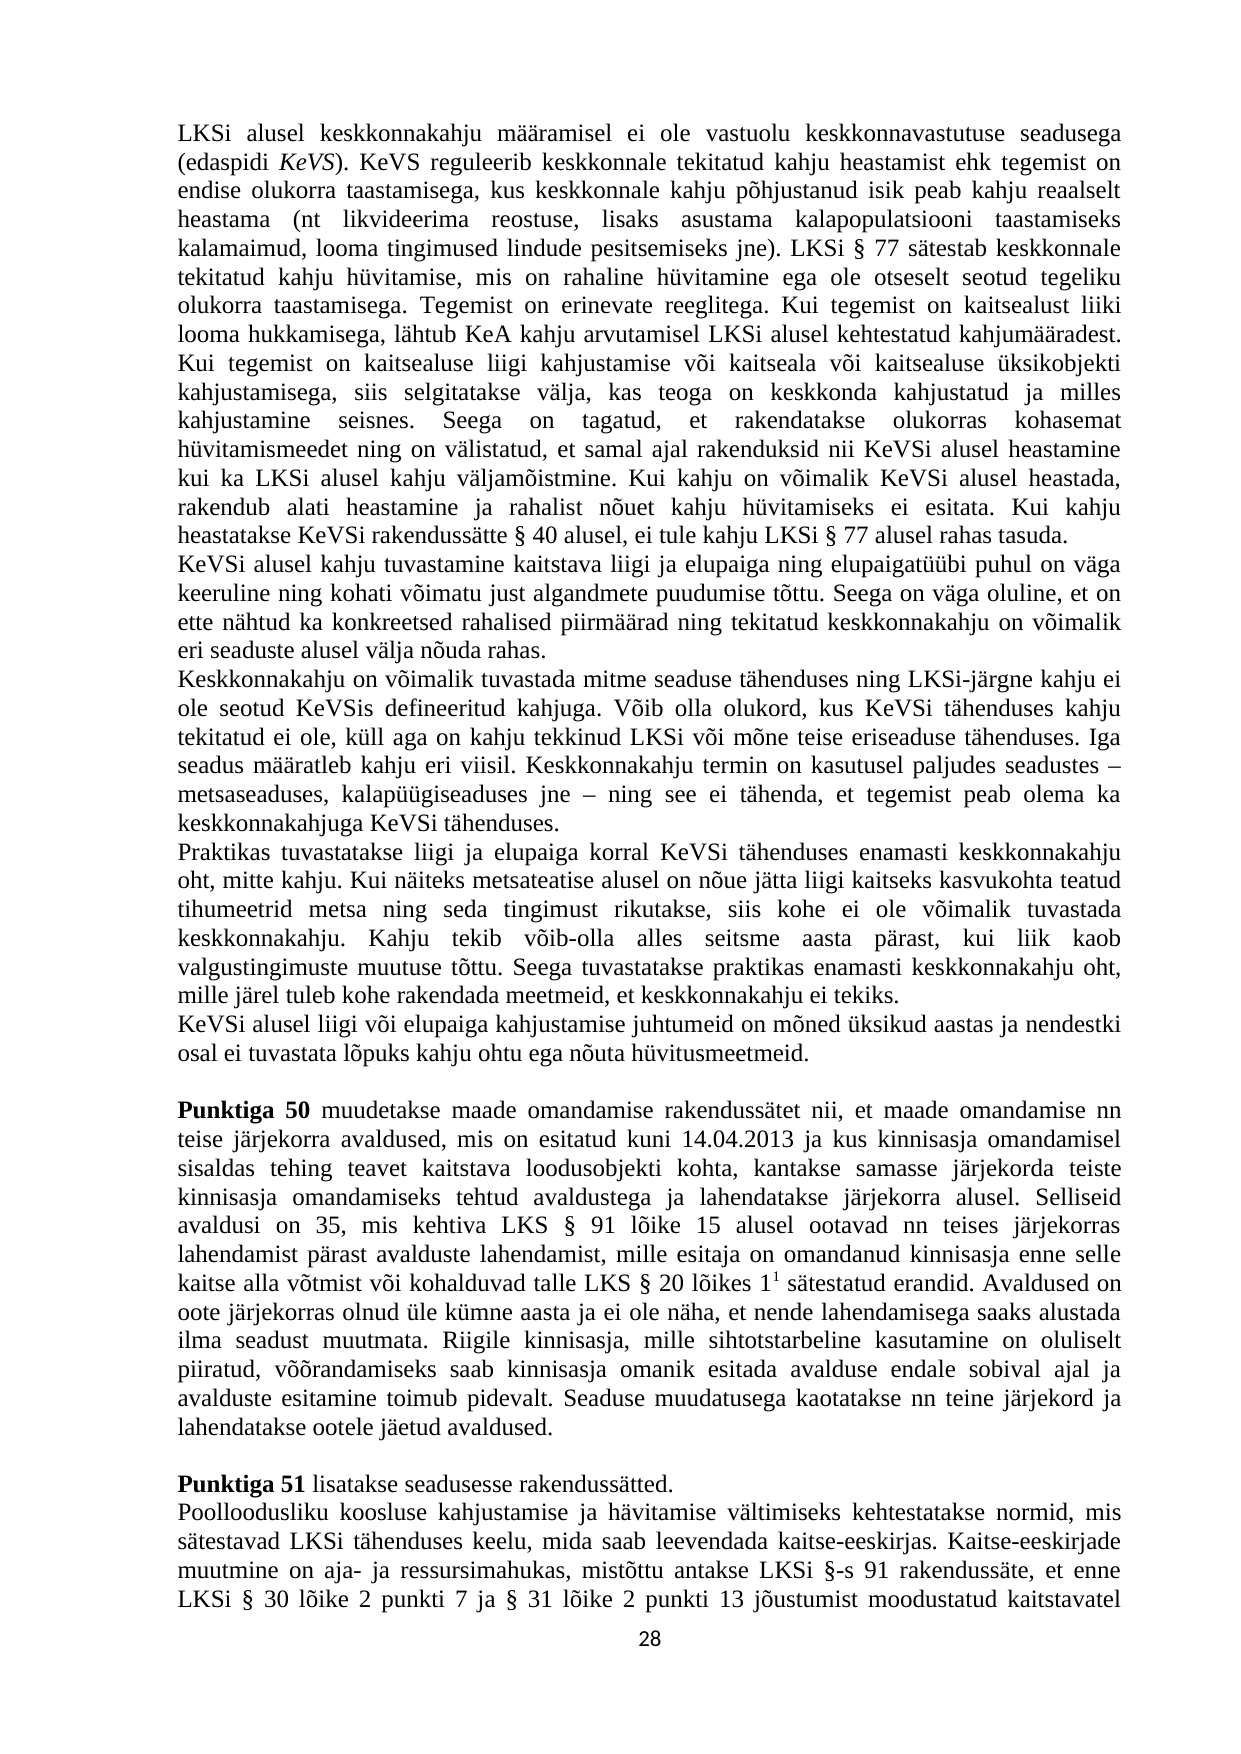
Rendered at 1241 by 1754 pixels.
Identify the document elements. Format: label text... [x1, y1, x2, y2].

text Punktiga 50 muudetakse maade omandamise rakendussätet nii, et maade omandamise nn teise järjekorra avaldused, mis on esitatud kuni 14.04.2013 ja kus kinnisasja omandamisel sisaldas tehing teavet kaitstava loodusobjekti kohta, kantakse samasse järjekorda teiste kinnisasja omandamiseks tehtud avaldustega ja lahendatakse järjekorra alusel. Selliseid avaldusi on 35, mis kehtiva LKS § 91 lõike 15 alusel ootavad nn teises järjekorras lahendamist pärast avalduste lahendamist, mille esitaja on omandanud kinnisasja enne selle kaitse alla võtmist või kohalduvad talle LKS § 20 lõikes 11 sätestatud erandid. Avaldused on oote järjekorras olnud üle kümne aasta ja ei ole näha, et nende lahendamisega saaks alustada ilma seadust muutmata. Riigile kinnisasja, mille sihtotstarbeline kasutamine on oluliselt piiratud, võõrandamiseks saab kinnisasja omanik esitada avalduse endale sobival ajal ja avalduste esitamine toimub pidevalt. Seaduse muudatusega kaotatakse nn teine järjekord ja lahendatakse ootele jäetud avaldused. [177, 1096, 1122, 1441]
text Keskkonnakahju on võimalik tuvastada mitme seaduse tähenduses ning LKSi-järgne kahju ei ole seotud KeVSis defineeritud kahjuga. Võib olla olukord, kus KeVSi tähenduses kahju tekitatud ei ole, küll aga on kahju tekkinud LKSi või mõne teise eriseaduse tähenduses. Iga seadus määratleb kahju eri viisil. Keskkonnakahju termin on kasutusel paljudes seadustes – metsaseaduses, kalapüügiseaduses jne – ning see ei tähenda, et tegemist peab olema ka keskkonnakahjuga KeVSi tähenduses. [177, 664, 1122, 837]
text Praktikas tuvastatakse liigi ja elupaiga korral KeVSi tähenduses enamasti keskkonnakahju oht, mitte kahju. Kui näiteks metsateatise alusel on nõue jätta liigi kaitseks kasvukohta teatud tihumeetrid metsa ning seda tingimust rikutakse, siis kohe ei ole võimalik tuvastada keskkonnakahju. Kahju tekib võib-olla alles seitsme aasta pärast, kui liik kaob valgustingimuste muutuse tõttu. Seega tuvastatakse praktikas enamasti keskkonnakahju oht, mille järel tuleb kohe rakendada meetmeid, et keskkonnakahju ei tekiks. [177, 837, 1122, 1009]
text KeVSi alusel liigi või elupaiga kahjustamise juhtumeid on mõned üksikud aastas ja nendestki osal ei tuvastata lõpuks kahju ohtu ega nõuta hüvitusmeetmeid. [177, 1009, 1122, 1067]
text Punktiga 51 lisatakse seadusesse rakendussätted. [177, 1469, 1122, 1497]
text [177, 1497, 1122, 1612]
text LKSi alusel keskkonnakahju määramisel ei ole vastuolu keskkonnavastutuse seadusega (edaspidi KeVS). KeVS reguleerib keskkonnale tekitatud kahju heastamist ehk tegemist on endise olukorra taastamisega, kus keskkonnale kahju põhjustanud isik peab kahju reaalselt heastama (nt likvideerima reostuse, lisaks asustama kalapopulatsiooni taastamiseks kalamaimud, looma tingimused lindude pesitsemiseks jne). LKSi § 77 sätestab keskkonnale tekitatud kahju hüvitamise, mis on rahaline hüvitamine ega ole otseselt seotud tegeliku olukorra taastamisega. Tegemist on erinevate reeglitega. Kui tegemist on kaitsealust liiki looma hukkamisega, lähtub KeA kahju arvutamisel LKSi alusel kehtestatud kahjumääradest. Kui tegemist on kaitsealuse liigi kahjustamise või kaitseala või kaitsealuse üksikobjekti kahjustamisega, siis selgitatakse välja, kas teoga on keskkonda kahjustatud ja milles kahjustamine seisnes. Seega on tagatud, et rakendatakse olukorras kohasemat hüvitamismeedet ning on välistatud, et samal ajal rakenduksid nii KeVSi alusel heastamine kui ka LKSi alusel kahju väljamõistmine. Kui kahju on võimalik KeVSi alusel heastada, rakendub alati heastamine ja rahalist nõuet kahju hüvitamiseks ei esitata. Kui kahju heastatakse KeVSi rakendussätte § 40 alusel, ei tule kahju LKSi § 77 alusel rahas tasuda. [177, 118, 1122, 549]
text KeVSi alusel kahju tuvastamine kaitstava liigi ja elupaiga ning elupaigatüübi puhul on väga keeruline ning kohati võimatu just algandmete puudumise tõttu. Seega on väga oluline, et on ette nähtud ka konkreetsed rahalised piirmäärad ning tekitatud keskkonnakahju on võimalik eri seaduste alusel välja nõuda rahas. [177, 549, 1122, 664]
